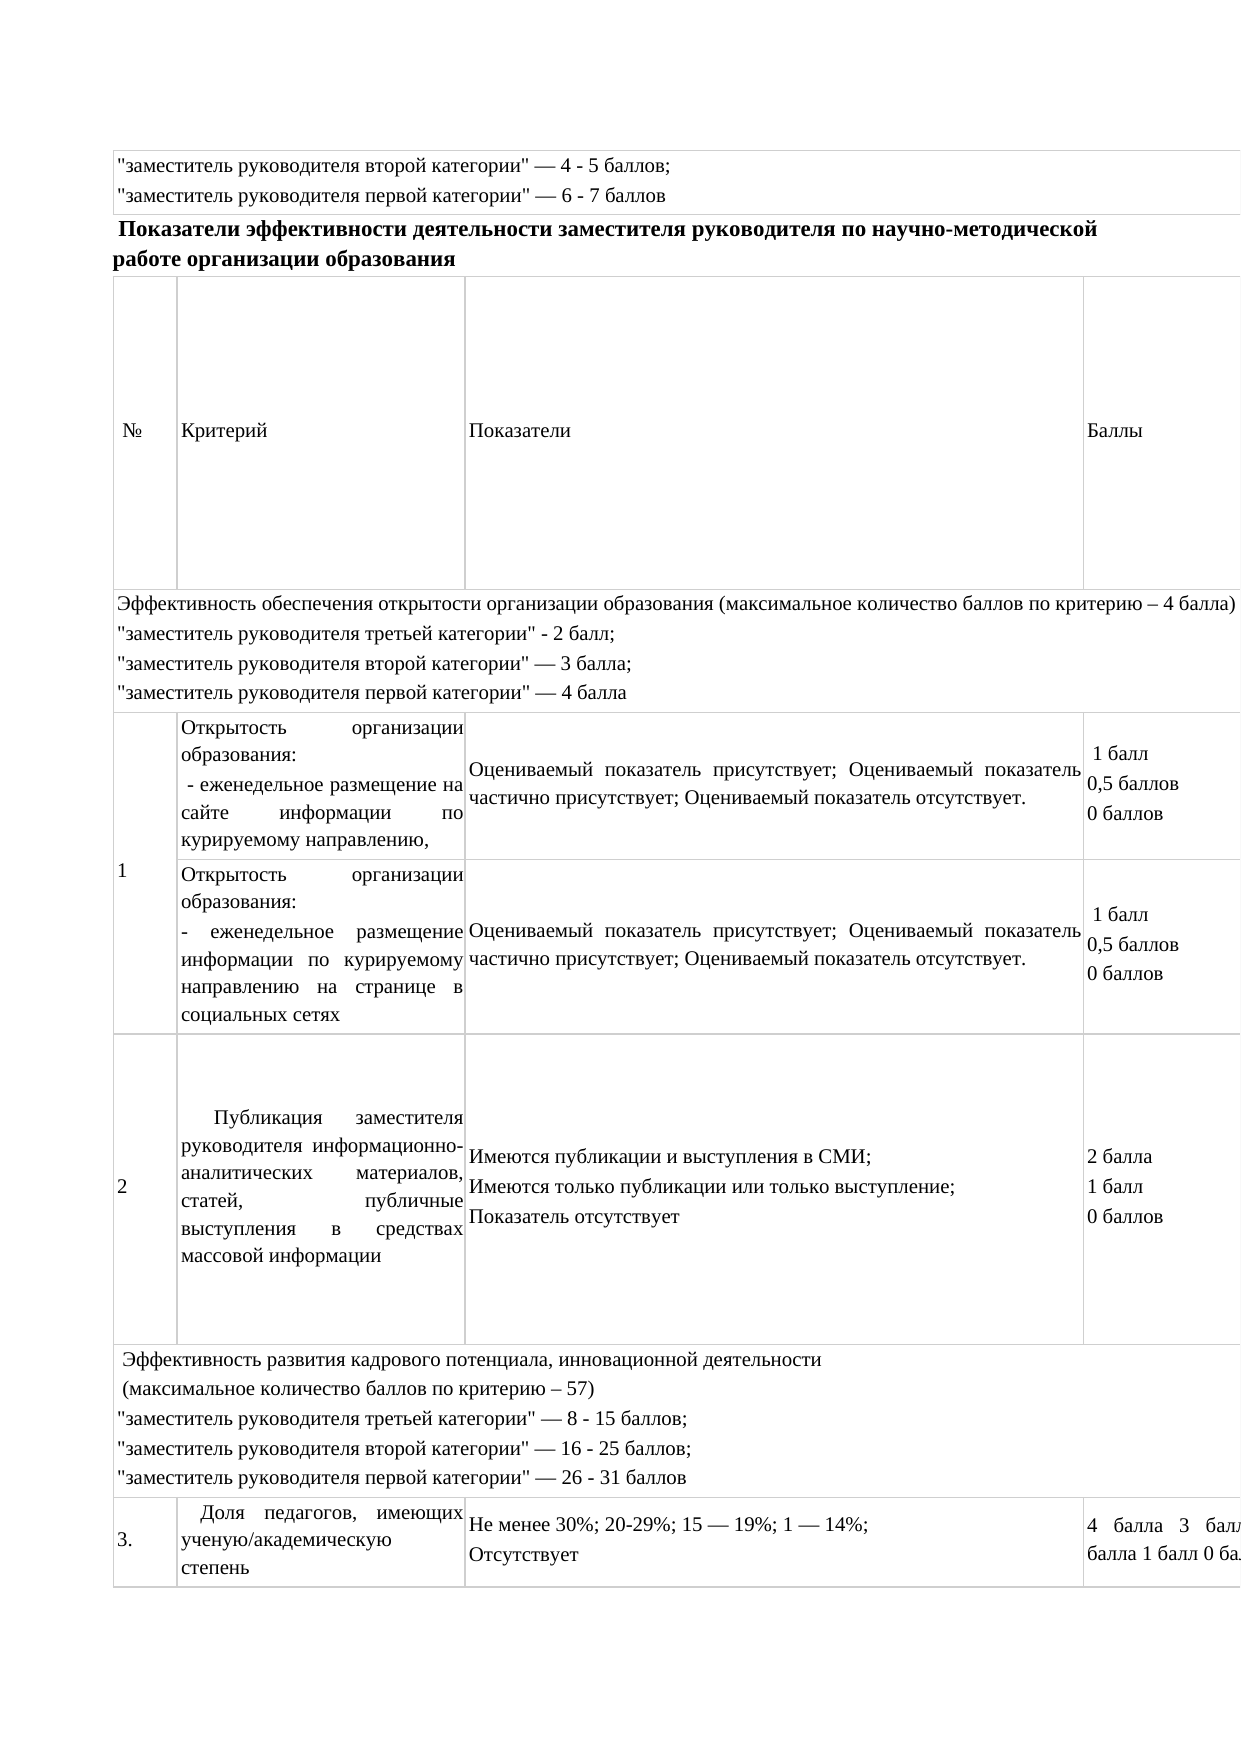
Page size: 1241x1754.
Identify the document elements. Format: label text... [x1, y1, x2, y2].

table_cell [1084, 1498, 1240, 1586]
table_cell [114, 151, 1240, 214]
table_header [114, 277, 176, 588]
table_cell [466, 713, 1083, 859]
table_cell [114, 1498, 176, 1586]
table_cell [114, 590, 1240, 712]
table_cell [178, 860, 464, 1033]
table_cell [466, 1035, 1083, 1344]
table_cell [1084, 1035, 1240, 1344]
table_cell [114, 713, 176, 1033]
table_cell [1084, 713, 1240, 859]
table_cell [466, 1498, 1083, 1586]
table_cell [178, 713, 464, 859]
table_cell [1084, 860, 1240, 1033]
text Показатели эффективности деятельности заместителя руководителя по научно-методической работе организации образования [112, 215, 1128, 272]
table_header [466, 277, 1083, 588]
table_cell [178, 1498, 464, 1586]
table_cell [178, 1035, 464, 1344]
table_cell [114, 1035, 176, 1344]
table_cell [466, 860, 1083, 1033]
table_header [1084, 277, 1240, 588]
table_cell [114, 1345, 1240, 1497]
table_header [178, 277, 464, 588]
